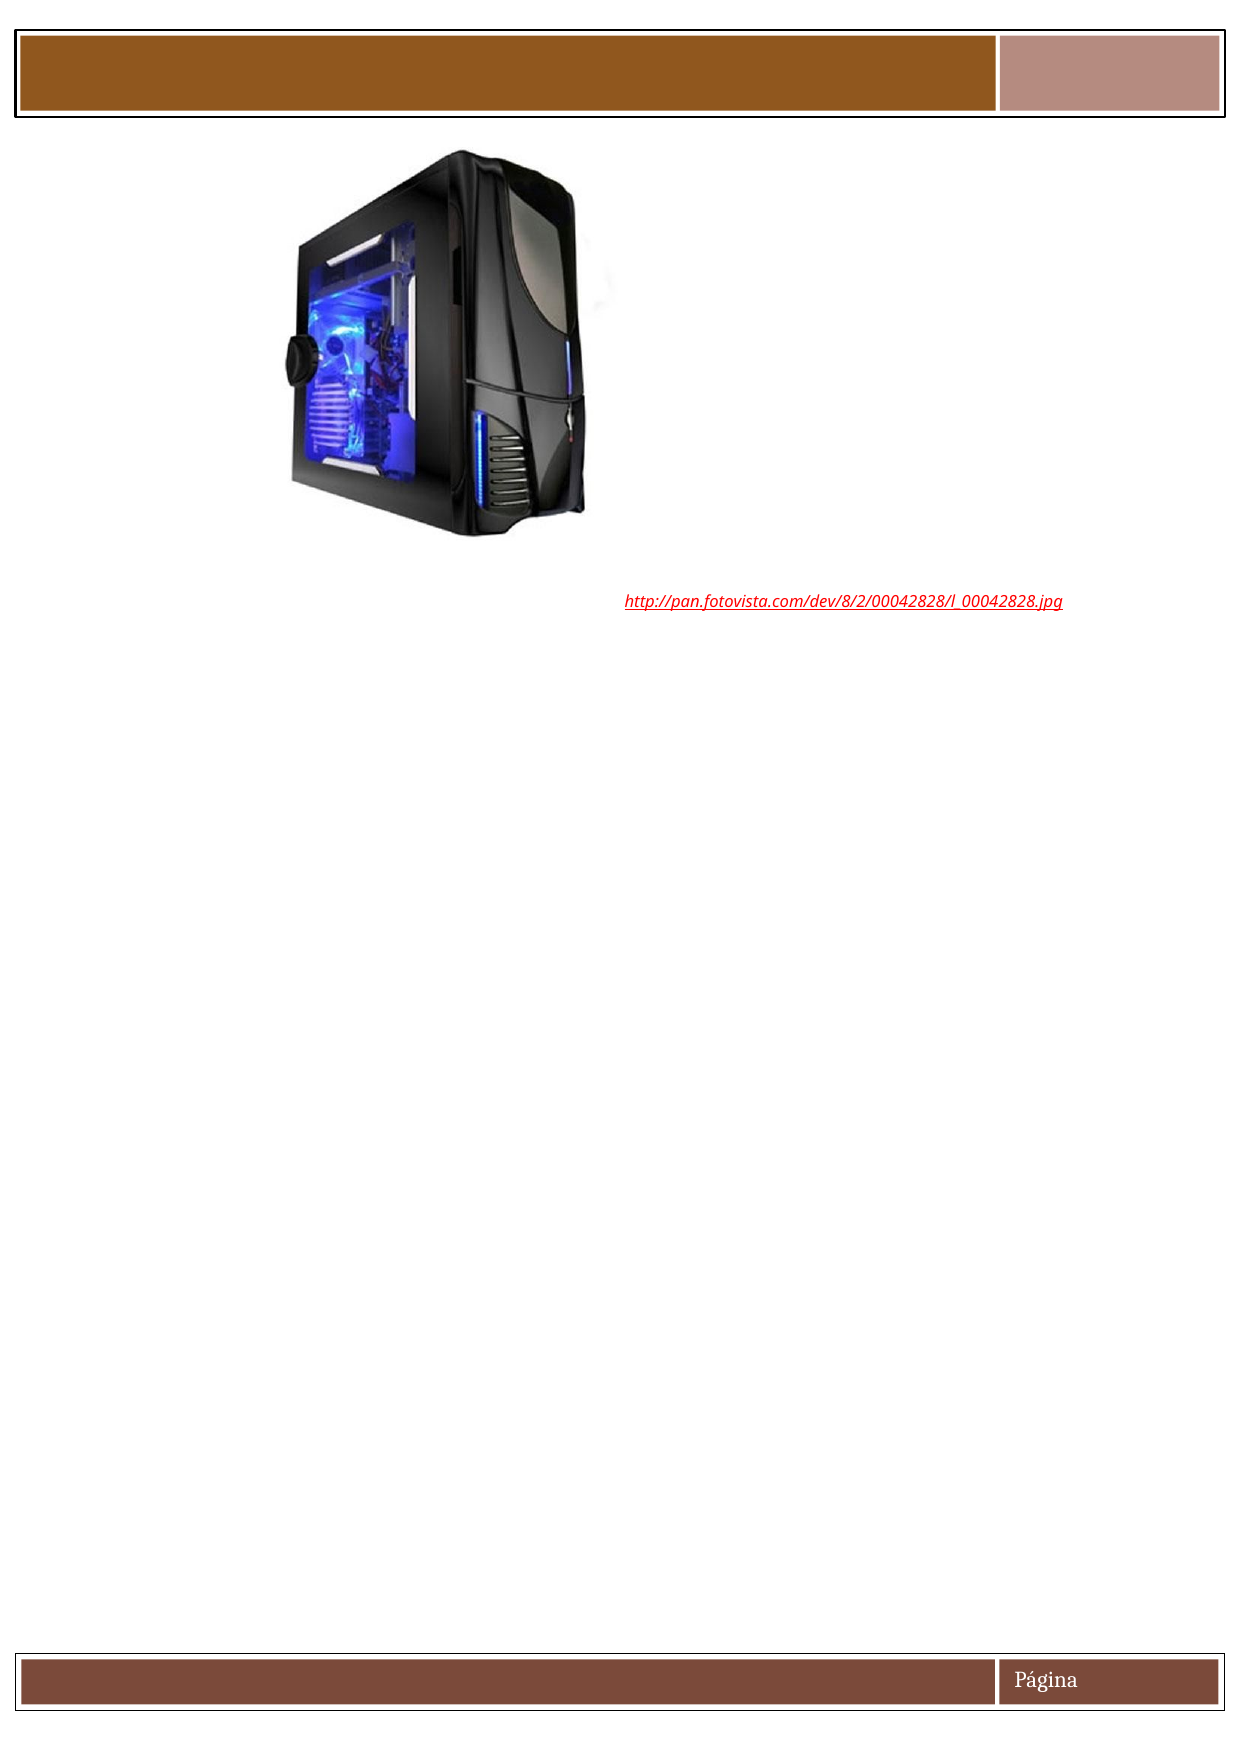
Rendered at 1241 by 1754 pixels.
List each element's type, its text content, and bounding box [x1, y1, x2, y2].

text http://pan.fotovista.com/dev/8/2/00042828/l_00042828.jpg [177, 590, 1063, 613]
picture [221, 147, 672, 543]
